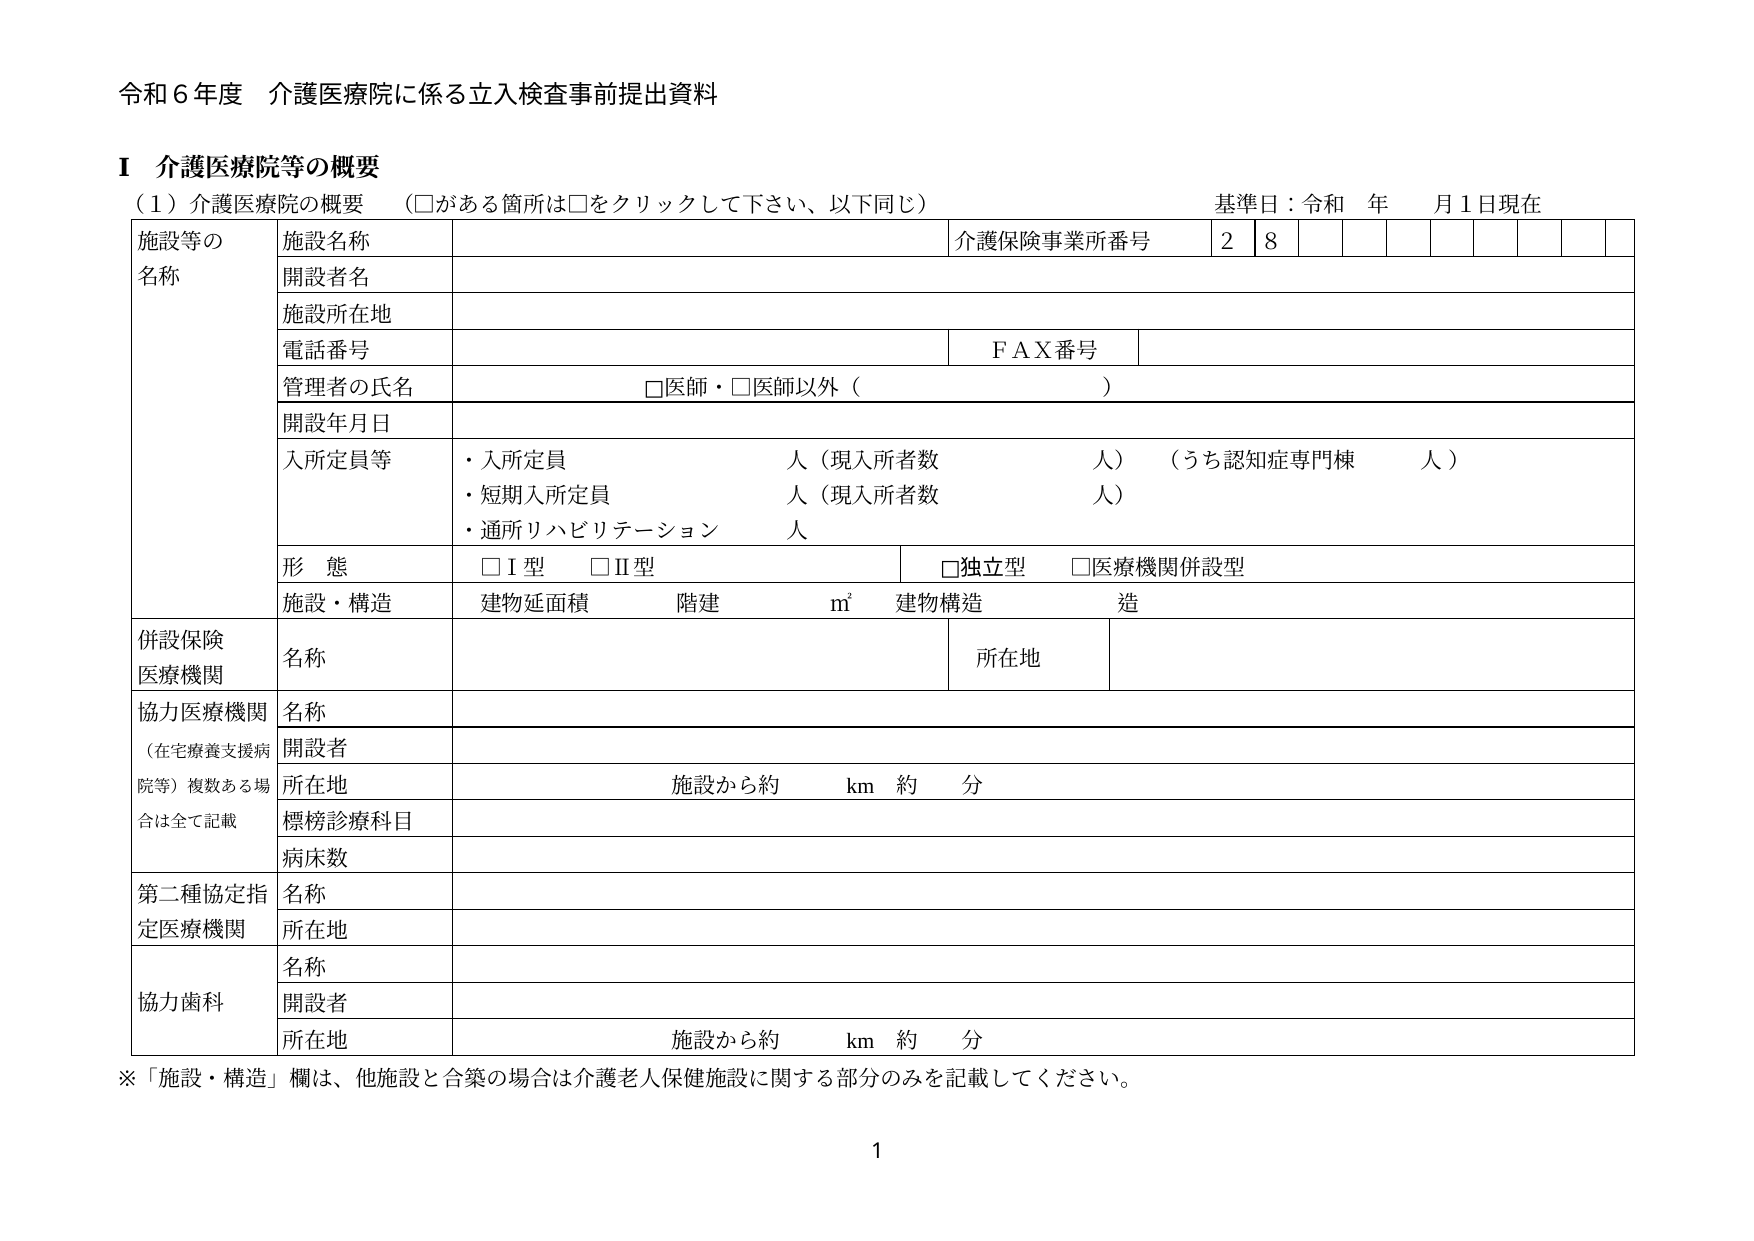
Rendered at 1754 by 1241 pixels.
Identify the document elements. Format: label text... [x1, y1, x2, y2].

table_cell 所在地 [278, 1019, 452, 1054]
table_header 施設等の 名称 [132, 220, 277, 618]
table_cell [453, 293, 1634, 328]
table_cell 名称 [278, 946, 452, 982]
table_cell 開設者 [278, 983, 452, 1018]
table_cell 所在地 [949, 619, 1109, 690]
table_cell 名称 [278, 873, 452, 909]
table_cell 協力歯科 [132, 946, 277, 1054]
table_cell [453, 837, 1634, 872]
table_cell 第二種協定指定医療機関 [132, 873, 277, 945]
table_cell 施設所在地 [278, 293, 452, 328]
table_cell [453, 946, 1634, 982]
table_cell 所在地 [278, 764, 452, 799]
table_cell 協力医療機関（在宅療養支援病院等）複数ある場合は全て記載 [132, 691, 277, 872]
table_cell 名称 [278, 619, 452, 690]
table_cell 医師・医師以外（ ） [453, 366, 1634, 401]
table_cell [1139, 330, 1634, 365]
table_cell 所在地 [278, 910, 452, 945]
table_cell ＦＡＸ番号 [949, 330, 1138, 365]
table_cell [453, 691, 1634, 726]
table_cell 開設者名 [278, 257, 452, 292]
table_header [1431, 220, 1473, 256]
table_cell 独立型 医療機関併設型 [901, 546, 1634, 582]
table_cell 施設から約 km 約 分 [453, 1019, 1634, 1054]
table_cell 施設から約 km 約 分 [453, 764, 1634, 799]
table_cell 施設・構造 [278, 583, 452, 618]
table_cell [453, 728, 1634, 763]
table_cell 建物延面積 階建 ㎡ 建物構造 造 [453, 583, 1634, 618]
text ※「施設・構造」欄は、他施設と合築の場合は介護老人保健施設に関する部分のみを記載してください。 [118, 1056, 1636, 1093]
table_header [1518, 220, 1561, 256]
text （１）介護医療院の概要 （□がある箇所は□をクリックして下さい、以下同じ） 基準日：令和 年 月１日現在 [118, 184, 1636, 219]
table_header [1299, 220, 1342, 256]
table_header [1474, 220, 1517, 256]
table_cell [453, 403, 1634, 438]
table_cell ・入所定員 人（現入所者数 人） （うち認知症専門棟 人 ） ・短期入所定員 人（現入所者数 人） ・通所リハビリテーション 人 [453, 439, 1634, 545]
table_cell [1110, 619, 1634, 690]
table_cell 形 態 [278, 546, 452, 582]
table_cell [453, 257, 1634, 292]
table_cell [453, 619, 948, 690]
table_cell [453, 910, 1634, 945]
table_cell 開設年月日 [278, 403, 452, 438]
table_cell 併設保険 医療機関 [132, 619, 277, 690]
table_cell 管理者の氏名 [278, 366, 452, 401]
table_cell 開設者 [278, 728, 452, 763]
table_header [1606, 220, 1634, 256]
table_header ２ [1212, 220, 1254, 256]
table_header [1343, 220, 1386, 256]
table_header [1387, 220, 1430, 256]
table_cell [453, 330, 948, 365]
table_cell Ⅰ型 Ⅱ型 [453, 546, 900, 582]
text Ⅰ 介護医療院等の概要 [118, 148, 1636, 184]
table_header 介護保険事業所番号 [949, 220, 1211, 256]
table_cell 名称 [278, 691, 452, 726]
table_header ８ [1256, 220, 1298, 256]
table_cell [453, 983, 1634, 1018]
table_header [1562, 220, 1605, 256]
table_header 施設名称 [278, 220, 452, 256]
table_cell [453, 800, 1634, 836]
table_cell 電話番号 [278, 330, 452, 365]
table_cell 病床数 [278, 837, 452, 872]
table_cell [453, 873, 1634, 909]
table_cell 入所定員等 [278, 439, 452, 545]
table_cell 標榜診療科目 [278, 800, 452, 836]
table_header [453, 220, 948, 256]
